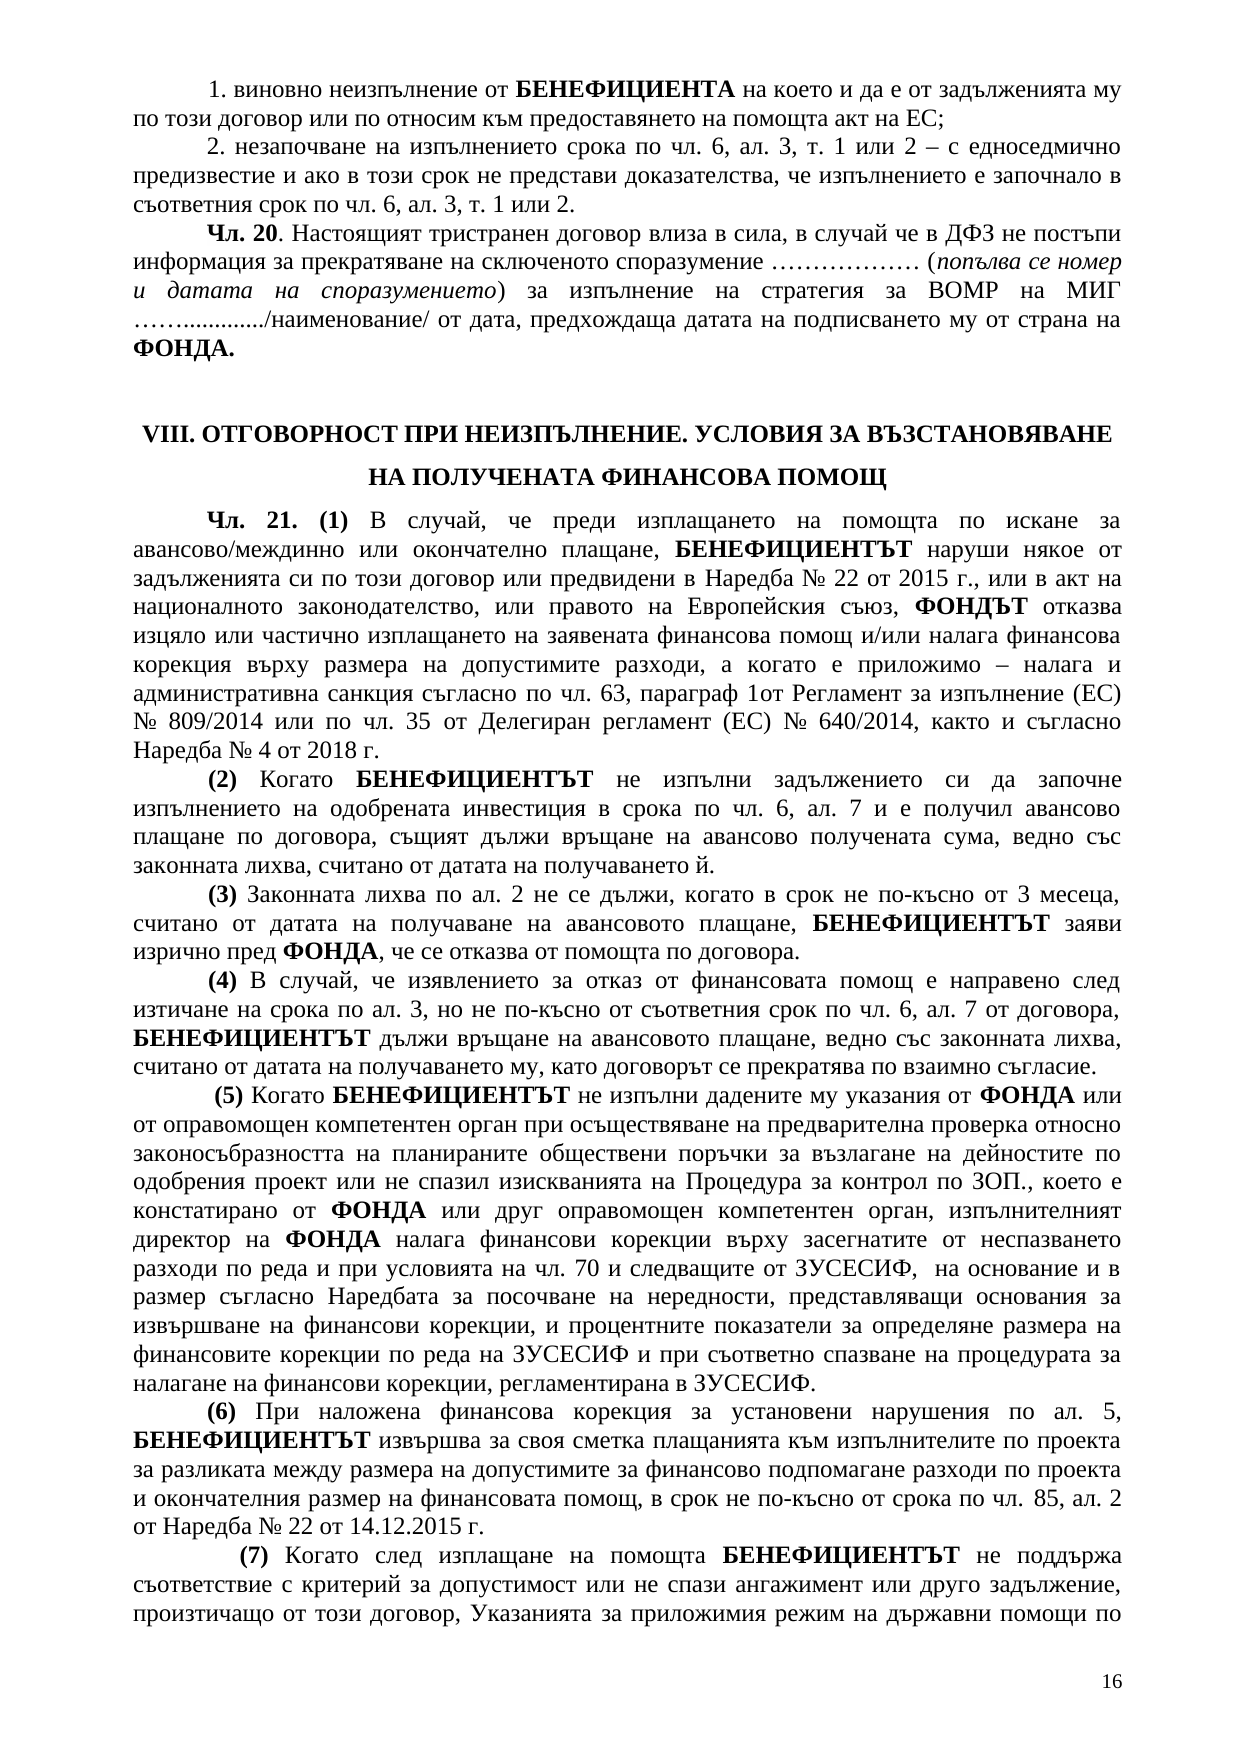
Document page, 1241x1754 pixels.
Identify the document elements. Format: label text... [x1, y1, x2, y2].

text VIII. ОТГОВОРНОСТ ПРИ НЕИЗПЪЛНЕНИЕ. УСЛОВИЯ ЗА ВЪЗСТАНОВЯВАНЕ НА ПОЛУЧЕНАТА ФИНАНСОВА ПОМОЩ [133, 419, 1122, 491]
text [133, 1540, 1122, 1626]
text 1. виновно неизпълнение от БЕНЕФИЦИЕНТА на което и да е от задълженията му по този договор или по относим към предоставянето на помощта акт на ЕС; [133, 74, 1122, 131]
text Чл. 21. (1) В случай, че преди изплащането на помощта по искане за авансово/междинно или окончателно плащане, БЕНЕФИЦИЕНТЪТ наруши някое от задълженията си по този договор или предвидени в Наредба № 22 от 2015 г., или в акт на националното законодателство, или правото на Европейския съюз, ФОНДЪТ отказва изцяло или частично изплащането на заявената финансова помощ и/или налага финансова корекция върху размера на допустимите разходи, а когато е приложимо – налага и административна санкция съгласно по чл. 63, параграф 1от Регламент за изпълнение (ЕС) № 809/2014 или по чл. 35 от Делегиран регламент (ЕС) № 640/2014, както и съгласно Наредба № 4 от 2018 г. [133, 505, 1122, 764]
text Чл. 20. Настоящият тристранен договор влиза в сила, в случай че в ДФЗ не постъпи информация за прекратяване на сключеното споразумение ……………… (попълва се номер и датата на споразумението) за изпълнение на стратегия за ВОМР на МИГ ……............./наименование/ от дата, предхождаща датата на подписването му от страна на ФОНДА. [133, 218, 1122, 361]
text 2. незапочване на изпълнението срока по чл. 6, ал. 3, т. 1 или 2 – с едноседмично предизвестие и ако в този срок не представи доказателства, че изпълнението е започнало в съответния срок по чл. 6, ал. 3, т. 1 или 2. [133, 131, 1122, 218]
text (4) В случай, че изявлението за отказ от финансовата помощ е направено след изтичане на срока по ал. 3, но не по-късно от съответния срок по чл. 6, ал. 7 от договора, БЕНЕФИЦИЕНТЪТ дължи връщане на авансовото плащане, ведно със законната лихва, считано от датата на получаването му, като договорът се прекратява по взаимно съгласие. [133, 965, 1122, 1080]
text (3) Законната лихва по ал. 2 не се дължи, когато в срок не по-късно от 3 месеца, считано от датата на получаване на авансовото плащане, БЕНЕФИЦИЕНТЪТ заяви изрично пред ФОНДА, че се отказва от помощта по договора. [133, 879, 1122, 965]
text (2) Когато БЕНЕФИЦИЕНТЪТ не изпълни задължението си да започне изпълнението на одобрената инвестиция в срока по чл. 6, ал. 7 и е получил авансово плащане по договора, същият дължи връщане на авансово получената сума, ведно със законната лихва, считано от датата на получаването й. [133, 764, 1122, 879]
text (6) При наложена финансова корекция за установени нарушения по ал. 5, БЕНЕФИЦИЕНТЪТ извършва за своя сметка плащанията към изпълнителите по проекта за разликата между размера на допустимите за финансово подпомагане разходи по проекта и окончателния размер на финансовата помощ, в срок не по-късно от срока по чл. 85, ал. 2 от Наредба № 22 от 14.12.2015 г. [133, 1396, 1122, 1540]
text (5) Когато БЕНЕФИЦИЕНТЪТ не изпълни дадените му указания от ФОНДА или от оправомощен компетентен орган при осъществяване на предварителна проверка относно законосъбразността на планираните обществени поръчки за възлагане на дейностите по одобрения проект или не спазил изискванията на Процедура за контрол по ЗОП., което е констатирано от ФОНДА или друг оправомощен компетентен орган, изпълнителният директор на ФОНДА налага финансови корекции върху засегнатите от неспазването разходи по реда и при условията на чл. 70 и следващите от ЗУСЕСИФ, на основание и в размер съгласно Наредбата за посочване на нередности, представляващи основания за извършване на финансови корекции, и процентните показатели за определяне размера на финансовите корекции по реда на ЗУСЕСИФ и при съответно спазване на процедурата за налагане на финансови корекции, регламентирана в ЗУСЕСИФ. [133, 1080, 1122, 1396]
